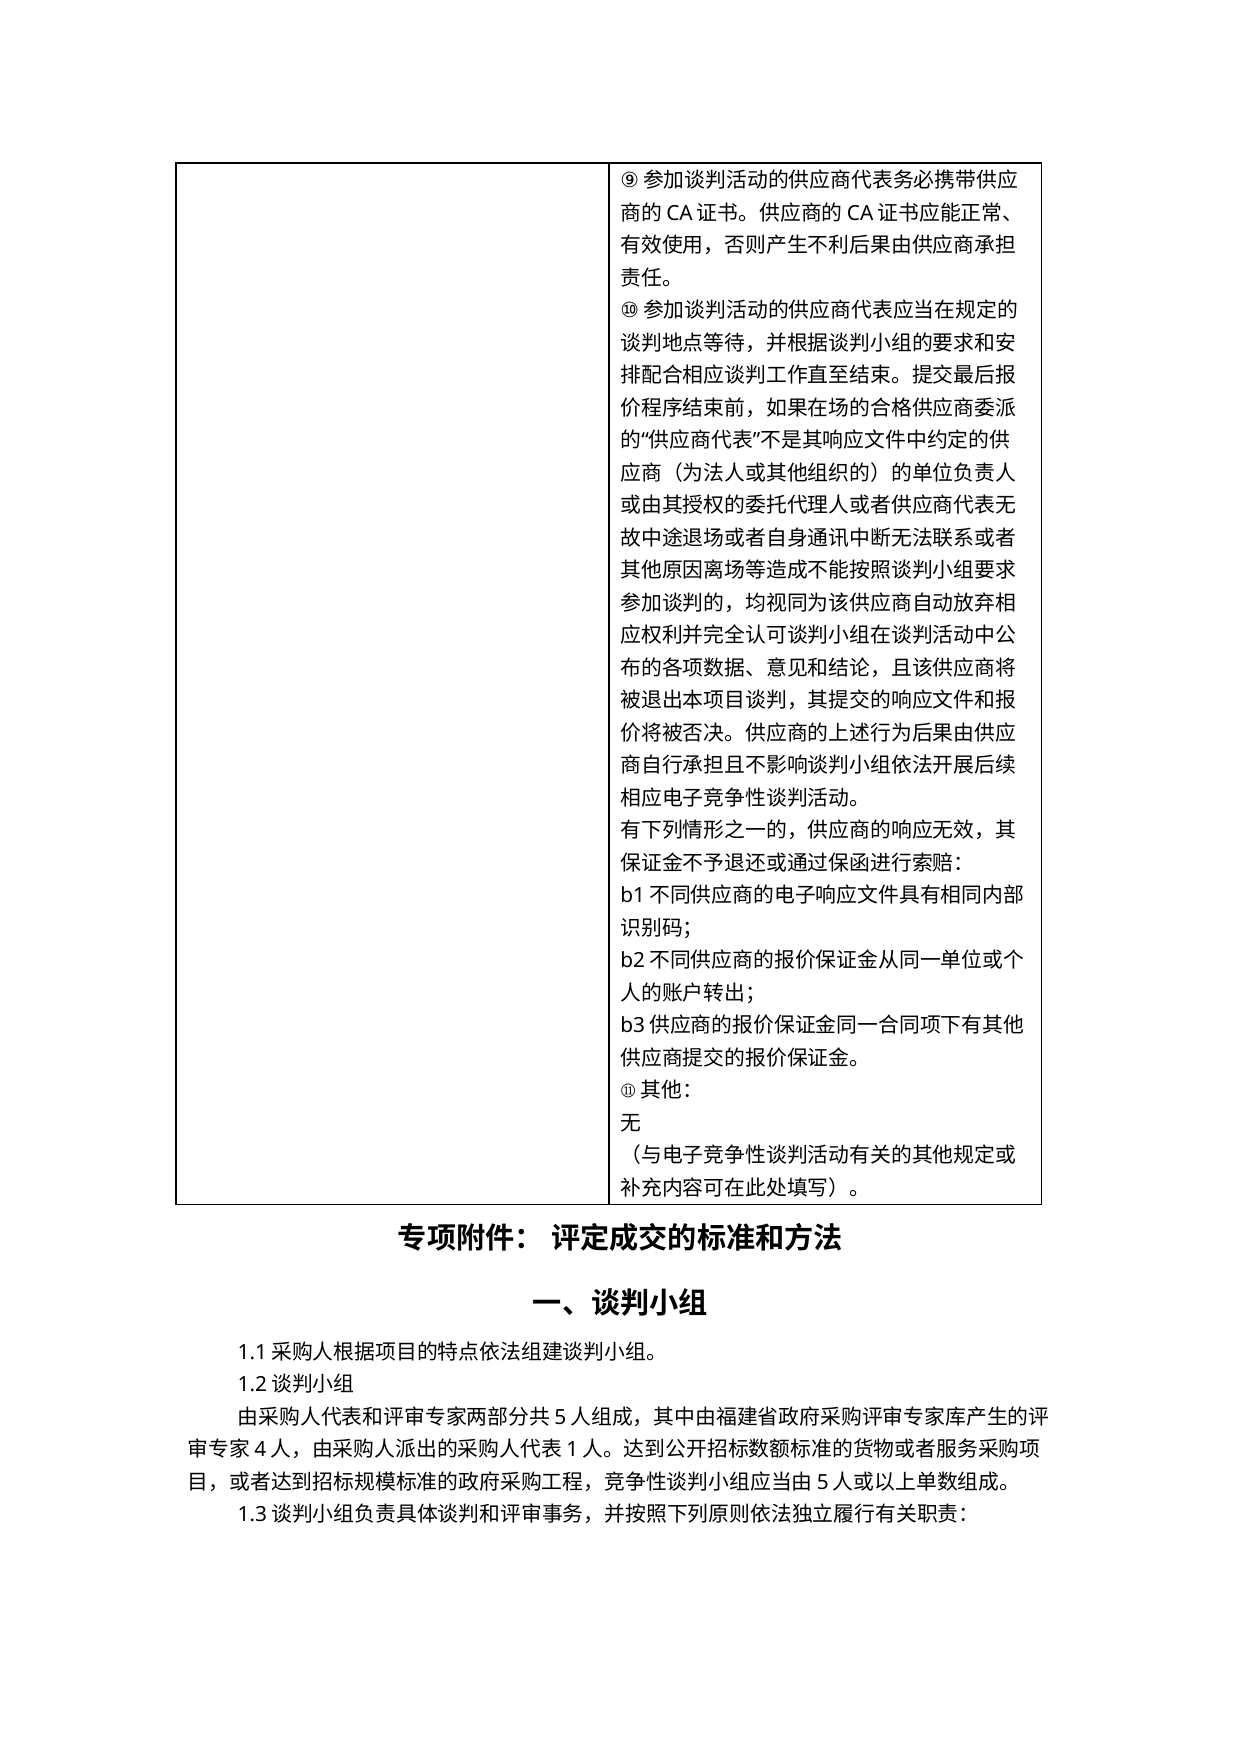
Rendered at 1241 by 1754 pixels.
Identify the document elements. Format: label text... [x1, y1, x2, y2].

table_cell 1 [177, 164, 608, 1203]
text 1.3谈判小组负责具体谈判和评审事务，并按照下列原则依法独立履行有关职责： [187, 1498, 1053, 1530]
text 由采购人代表和评审专家两部分共5人组成，其中由福建省政府采购评审专家库产生的评审专家4人，由采购人派出的采购人代表1人。达到公开招标数额标准的货物或者服务采购项目，或者达到招标规模标准的政府采购工程，竞争性谈判小组应当由5人或以上单数组成。 [187, 1400, 1053, 1498]
text 专项附件： 评定成交的标准和方法 [187, 1205, 1053, 1270]
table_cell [610, 164, 1041, 1203]
text 一、谈判小组 [187, 1270, 1053, 1335]
text 1.2谈判小组 [187, 1368, 1053, 1400]
text 1.1采购人根据项目的特点依法组建谈判小组。 [187, 1335, 1053, 1368]
